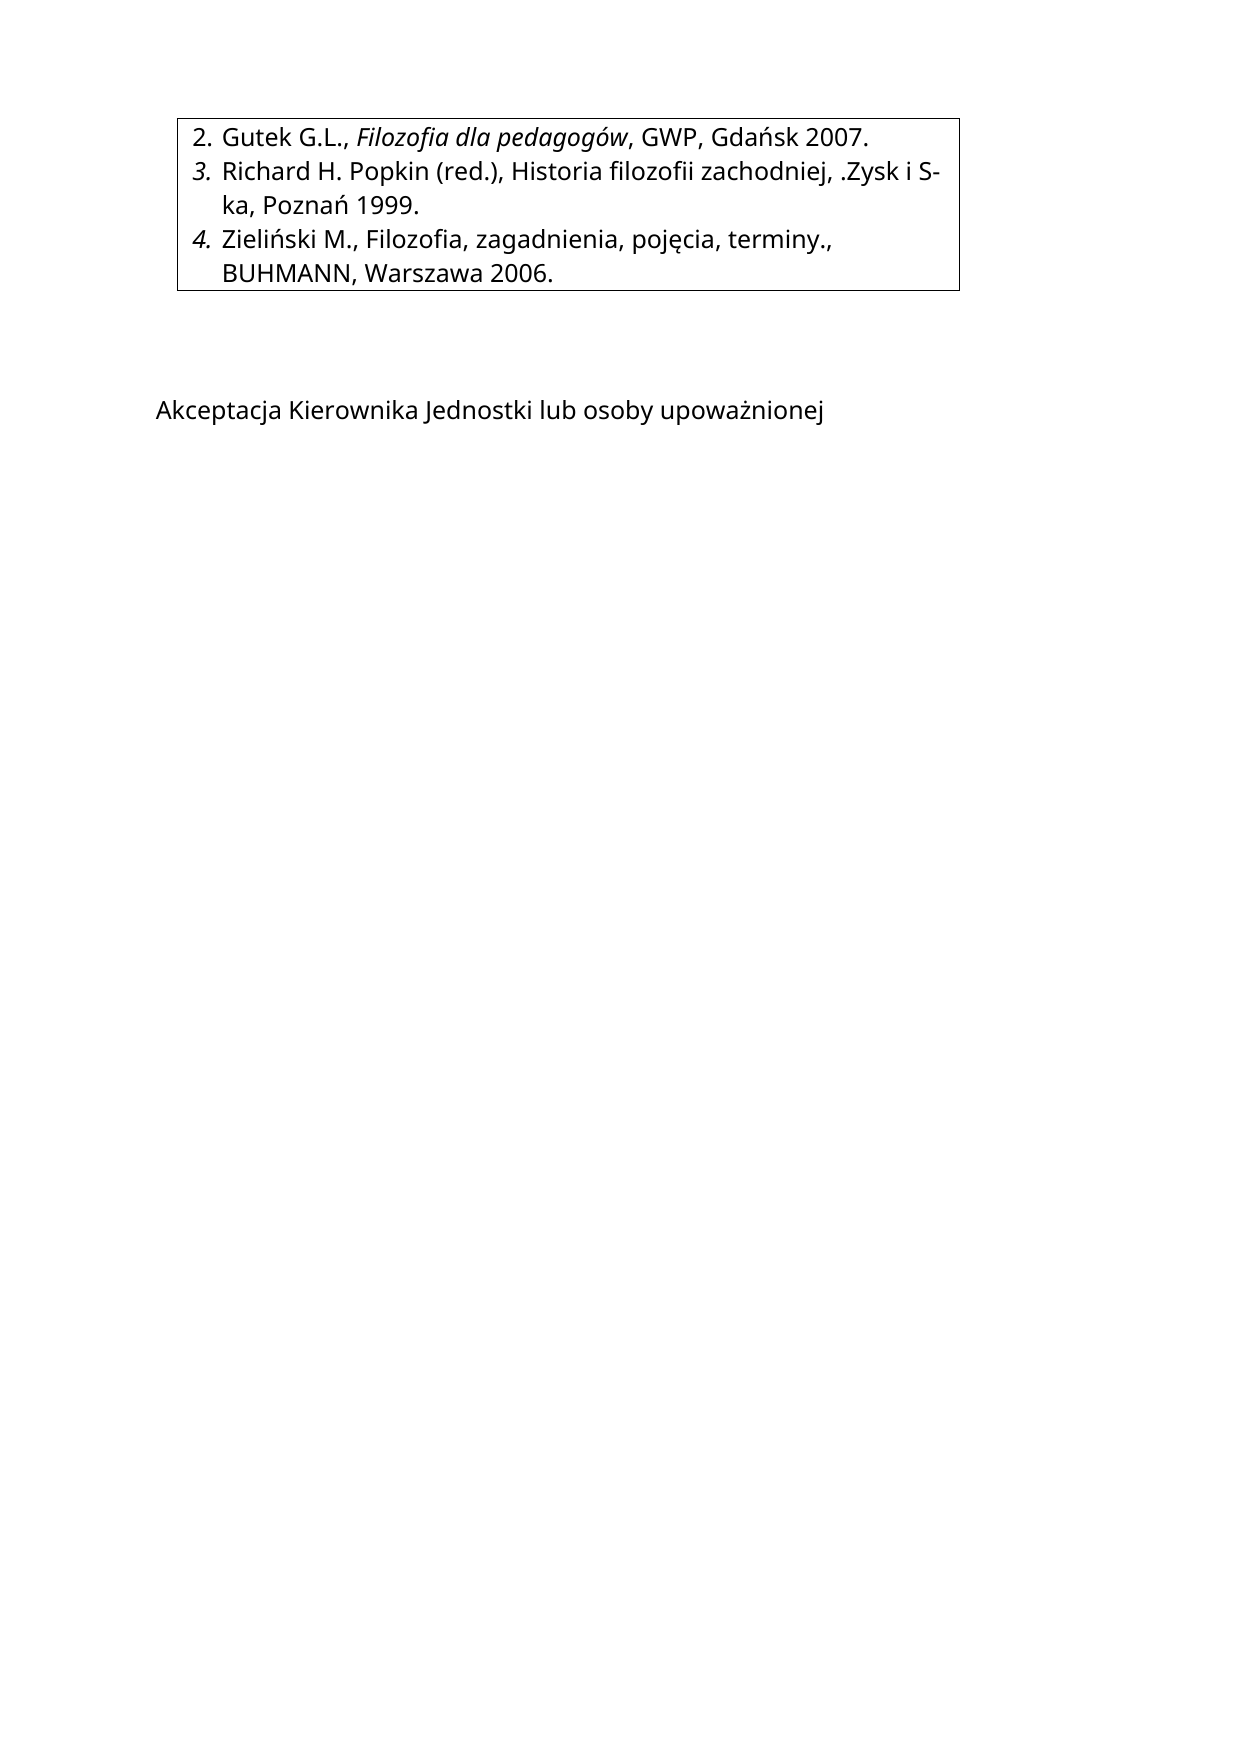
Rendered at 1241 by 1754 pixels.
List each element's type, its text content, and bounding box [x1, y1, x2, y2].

text Akceptacja Kierownika Jednostki lub osoby upoważnionej [156, 393, 1122, 427]
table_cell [178, 119, 959, 289]
